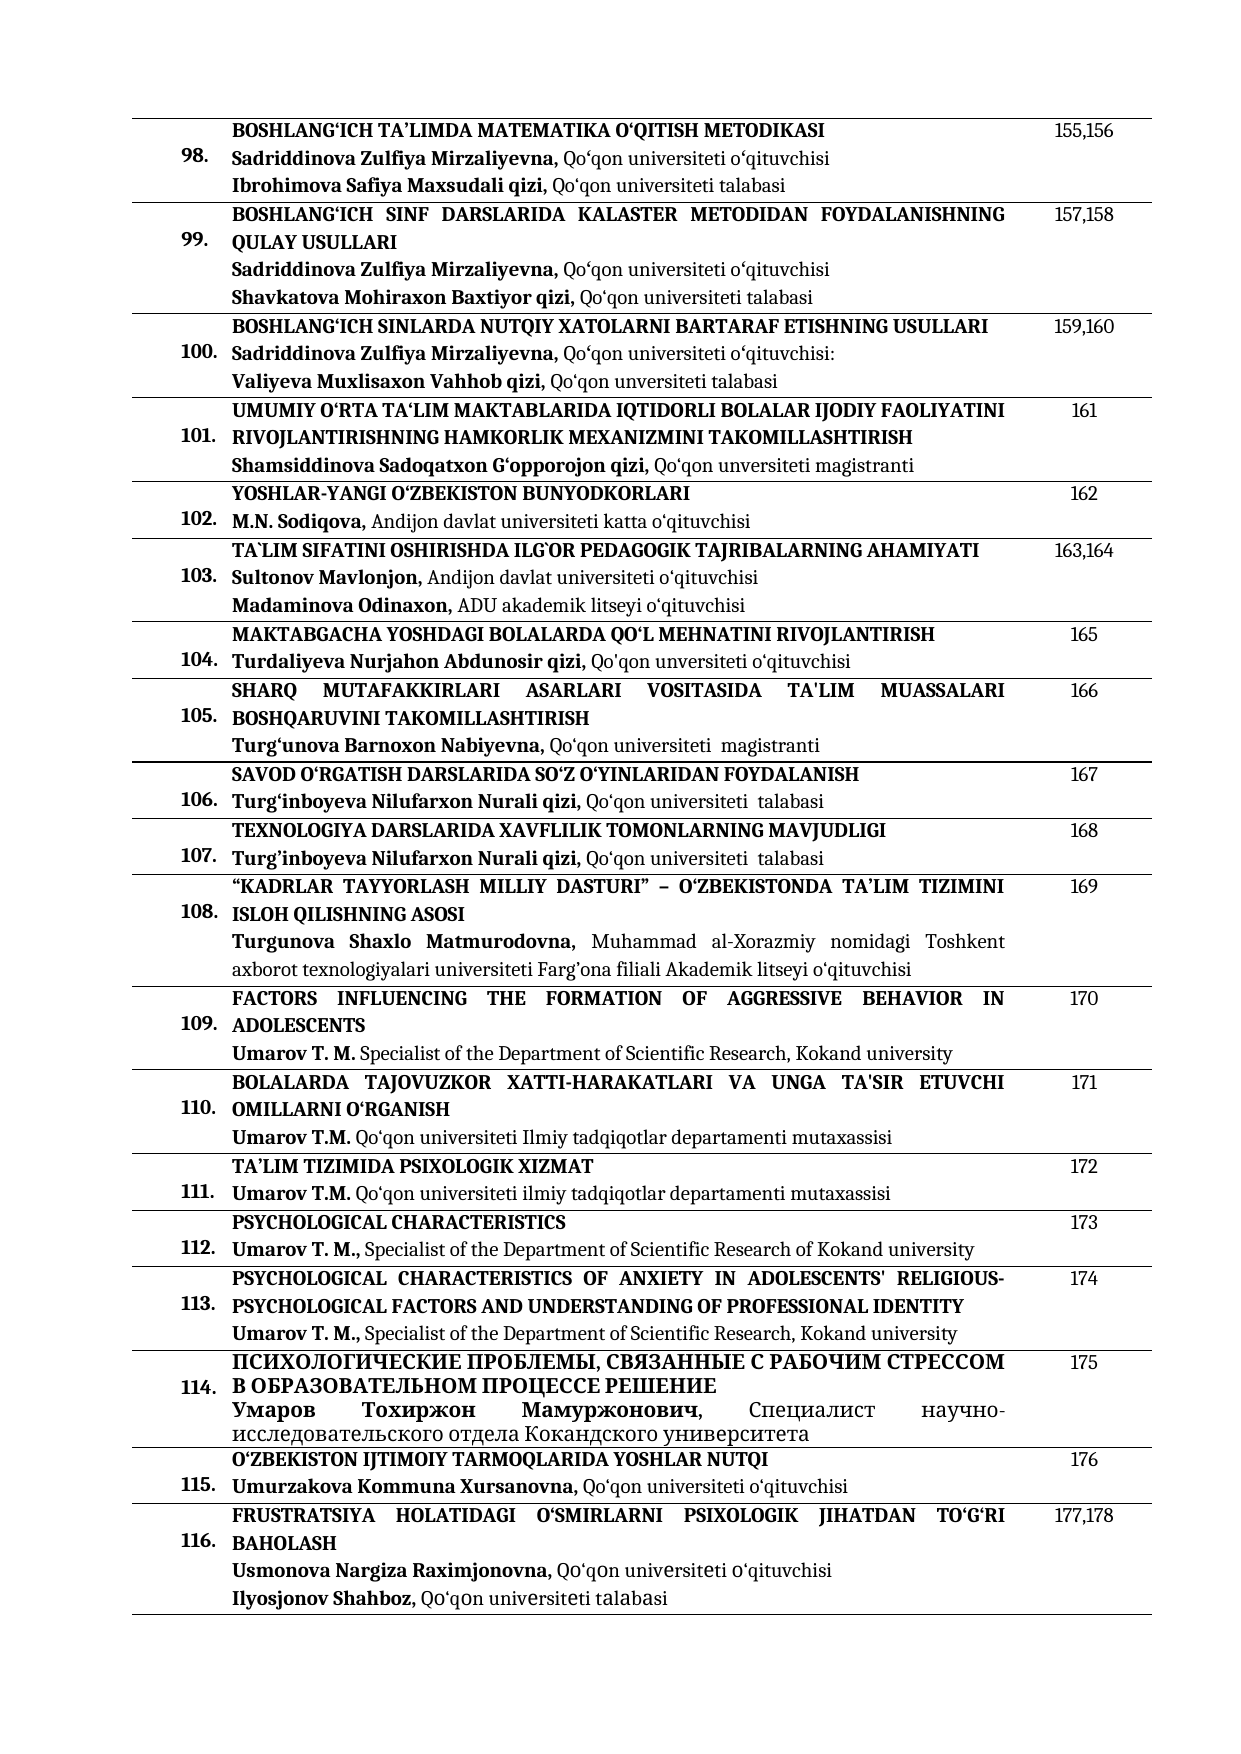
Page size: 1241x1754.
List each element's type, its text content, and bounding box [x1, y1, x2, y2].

table_cell SAVOD O‘RGATISH DARSLARIDA SO‘Z O‘YINLARIDAN FOYDALANISH Turg‘inboyeva Nilufarxon Nurali qizi, Qo‘qon universiteti talabasi [221, 763, 1017, 818]
table_cell 165 [1017, 622, 1152, 678]
table_cell 176 [1017, 1448, 1152, 1503]
table_cell “KADRLAR TAYYORLASH MILLIY DASTURI” – O‘ZBEKISTONDA TA’LIM TIZIMINI ISLOH QILISHNING ASOSI Turgunova Shaxlo Matmurodovna, Muhammad al-Xorazmiy nomidagi Toshkent axborot texnologiyalari universiteti Farg’ona filiali Akademik litseyi o‘qituvchisi [221, 875, 1017, 986]
table_cell 170 [1017, 987, 1152, 1069]
table_cell YOSHLAR-YANGI O‘ZBEKISTON BUNYODKORLARI M.N. Sodiqova, Andijon davlat universiteti katta o‘qituvchisi [221, 482, 1017, 537]
table_cell 167 [1017, 763, 1152, 818]
table_cell TA’LIM TIZIMIDA PSIXOLOGIK XIZMAT Umarov T.M. Qo‘qon universiteti ilmiy tadqiqotlar departamenti mutaxassisi [221, 1154, 1017, 1209]
table_cell [132, 819, 221, 874]
table_cell 162 [1017, 482, 1152, 537]
table_cell BOSHLANG‘ICH SINF DARSLARIDA KALASTER METODIDAN FOYDALANISHNING QULAY USULLARI Sadriddinova Zulfiya Mirzaliyevna, Qoʻqon universiteti oʻqituvchisi Shavkatova Mohiraxon Baxtiyor qizi, Qo‘qon universiteti talabasi [221, 203, 1017, 313]
table_cell 159,160 [1017, 314, 1152, 397]
table_cell 155,156 [1017, 119, 1152, 202]
table_cell [132, 482, 221, 537]
table_cell 161 [1017, 398, 1152, 481]
table_cell [132, 1070, 221, 1153]
table_cell TEXNOLOGIYA DARSLARIDA XAVFLILIK TOMONLARNING MAVJUDLIGI Turg’inboyeva Nilufarxon Nurali qizi, Qo‘qon universiteti talabasi [221, 819, 1017, 874]
table_cell 169 [1017, 875, 1152, 986]
table_cell [132, 119, 221, 202]
table_cell [132, 622, 221, 678]
table_cell 166 [1017, 679, 1152, 761]
table_cell [132, 1351, 221, 1447]
table_cell [132, 679, 221, 761]
table_cell [132, 1211, 221, 1266]
table_cell [132, 987, 221, 1069]
table_cell UMUMIY O‘RTA TA‘LIM MAKTABLARIDA IQTIDORLI BOLALAR IJODIY FAOLIYATINI RIVOJLANTIRISHNING HAMKORLIK MEXANIZMINI TAKOMILLASHTIRISH Shamsiddinova Sadoqatxon G‘opporojon qizi, Qo‘qon unversiteti magistranti [221, 398, 1017, 481]
table_cell 168 [1017, 819, 1152, 874]
table_cell 174 [1017, 1267, 1152, 1350]
table_cell TA`LIM SIFATINI OSHIRISHDA ILG`OR PEDAGOGIK TAJRIBALARNING AHAMIYATI Sultonov Mavlonjon, Andijon davlat universiteti o‘qituvchisi Madaminova Odinaxon, ADU akademik litseyi o‘qituvchisi [221, 539, 1017, 621]
table_cell [132, 1504, 221, 1614]
table_cell [132, 1154, 221, 1209]
table_cell SHARQ MUTAFAKKIRLARI ASARLARI VOSITASIDA TA'LIM MUASSALARI BOSHQARUVINI TAKOMILLASHTIRISH Turg‘unova Barnoxon Nabiyevna, Qo‘qon universiteti magistranti [221, 679, 1017, 761]
table_cell [132, 398, 221, 481]
table_cell BOSHLANG‘ICH SINLARDA NUTQIY XATOLARNI BARTARAF ETISHNING USULLARI Sadriddinova Zulfiya Mirzaliyevna, Qoʻqon universiteti oʻqituvchisi: Valiyeva Muxlisaxon Vahhob qizi, Qo‘qon unversiteti talabasi [221, 314, 1017, 397]
table_cell 163,164 [1017, 539, 1152, 621]
table_cell [132, 763, 221, 818]
table_cell 171 [1017, 1070, 1152, 1153]
table_cell [132, 1267, 221, 1350]
table_cell [132, 1448, 221, 1503]
table_cell O‘ZBEKISTON IJTIMOIY TARMOQLARIDA YOSHLAR NUTQI Umurzakova Kommuna Xursanovna, Qo‘qon universiteti o‘qituvchisi [221, 1448, 1017, 1503]
table_cell BOSHLANG‘ICH TA’LIMDA MATEMATIKA O‘QITISH METODIKASI Sadriddinova Zulfiya Mirzaliyevna, Qoʻqon universiteti oʻqituvchisi Ibrohimova Safiya Maxsudali qizi, Qo‘qon universiteti talabasi [221, 119, 1017, 202]
table_cell [132, 539, 221, 621]
table_cell 175 [1017, 1351, 1152, 1447]
table_cell 157,158 [1017, 203, 1152, 313]
table_cell BOLALARDA TAJOVUZKOR XATTI-HARAKATLARI VA UNGA TA'SIR ETUVCHI OMILLARNI O‘RGANISH Umarov T.M. Qo‘qon universiteti Ilmiy tadqiqotlar departamenti mutaxassisi [221, 1070, 1017, 1153]
table_cell MAKTABGACHA YOSHDAGI BOLALARDA QO‘L MEHNATINI RIVOJLANTIRISH Turdaliyeva Nurjahon Abdunosir qizi, Qo'qon unversiteti o‘qituvchisi [221, 622, 1017, 678]
table_cell [132, 314, 221, 397]
table_cell PSYCHOLOGICAL CHARACTERISTICS OF ANXIETY IN ADOLESCENTS' RELIGIOUS-PSYCHOLOGICAL FACTORS AND UNDERSTANDING OF PROFESSIONAL IDENTITY Umarov T. M., Specialist of the Department of Scientific Research, Kokand university [221, 1267, 1017, 1350]
table_cell FACTORS INFLUENCING THE FORMATION OF AGGRESSIVE BEHAVIOR IN ADOLESCENTS Umarov T. M. Specialist of the Department of Scientific Research, Kokand university [221, 987, 1017, 1069]
table_cell [132, 875, 221, 986]
table_cell FRUSTRATSIYA HOLATIDAGI O‘SMIRLARNI PSIXOLOGIK JIHATDAN TO‘G‘RI BAHOLASH Usmonova Nargiza Raximjonovna, Qо‘qоn univеrsitеti о‘qituvchisi Ilyosjonov Shahboz, Qо‘qоn univеrsitеti tаlаbаsi [221, 1504, 1017, 1614]
table_cell 177,178 [1017, 1504, 1152, 1614]
table_cell ПСИХОЛОГИЧЕСКИЕ ПРОБЛЕМЫ, СВЯЗАННЫЕ С РАБОЧИМ СТРЕССОМ В ОБРАЗОВАТЕЛЬНОМ ПРОЦЕССЕ РЕШЕНИЕ Умаров Тохиржон Мамуржонович, Специалист научно-исследовательского отдела Кокандского университета [221, 1351, 1017, 1447]
table_cell PSYCHOLOGICAL CHARACTERISTICS Umarov T. M., Specialist of the Department of Scientific Research of Kokand university [221, 1211, 1017, 1266]
table_cell 173 [1017, 1211, 1152, 1266]
table_cell 172 [1017, 1154, 1152, 1209]
table_cell [132, 203, 221, 313]
